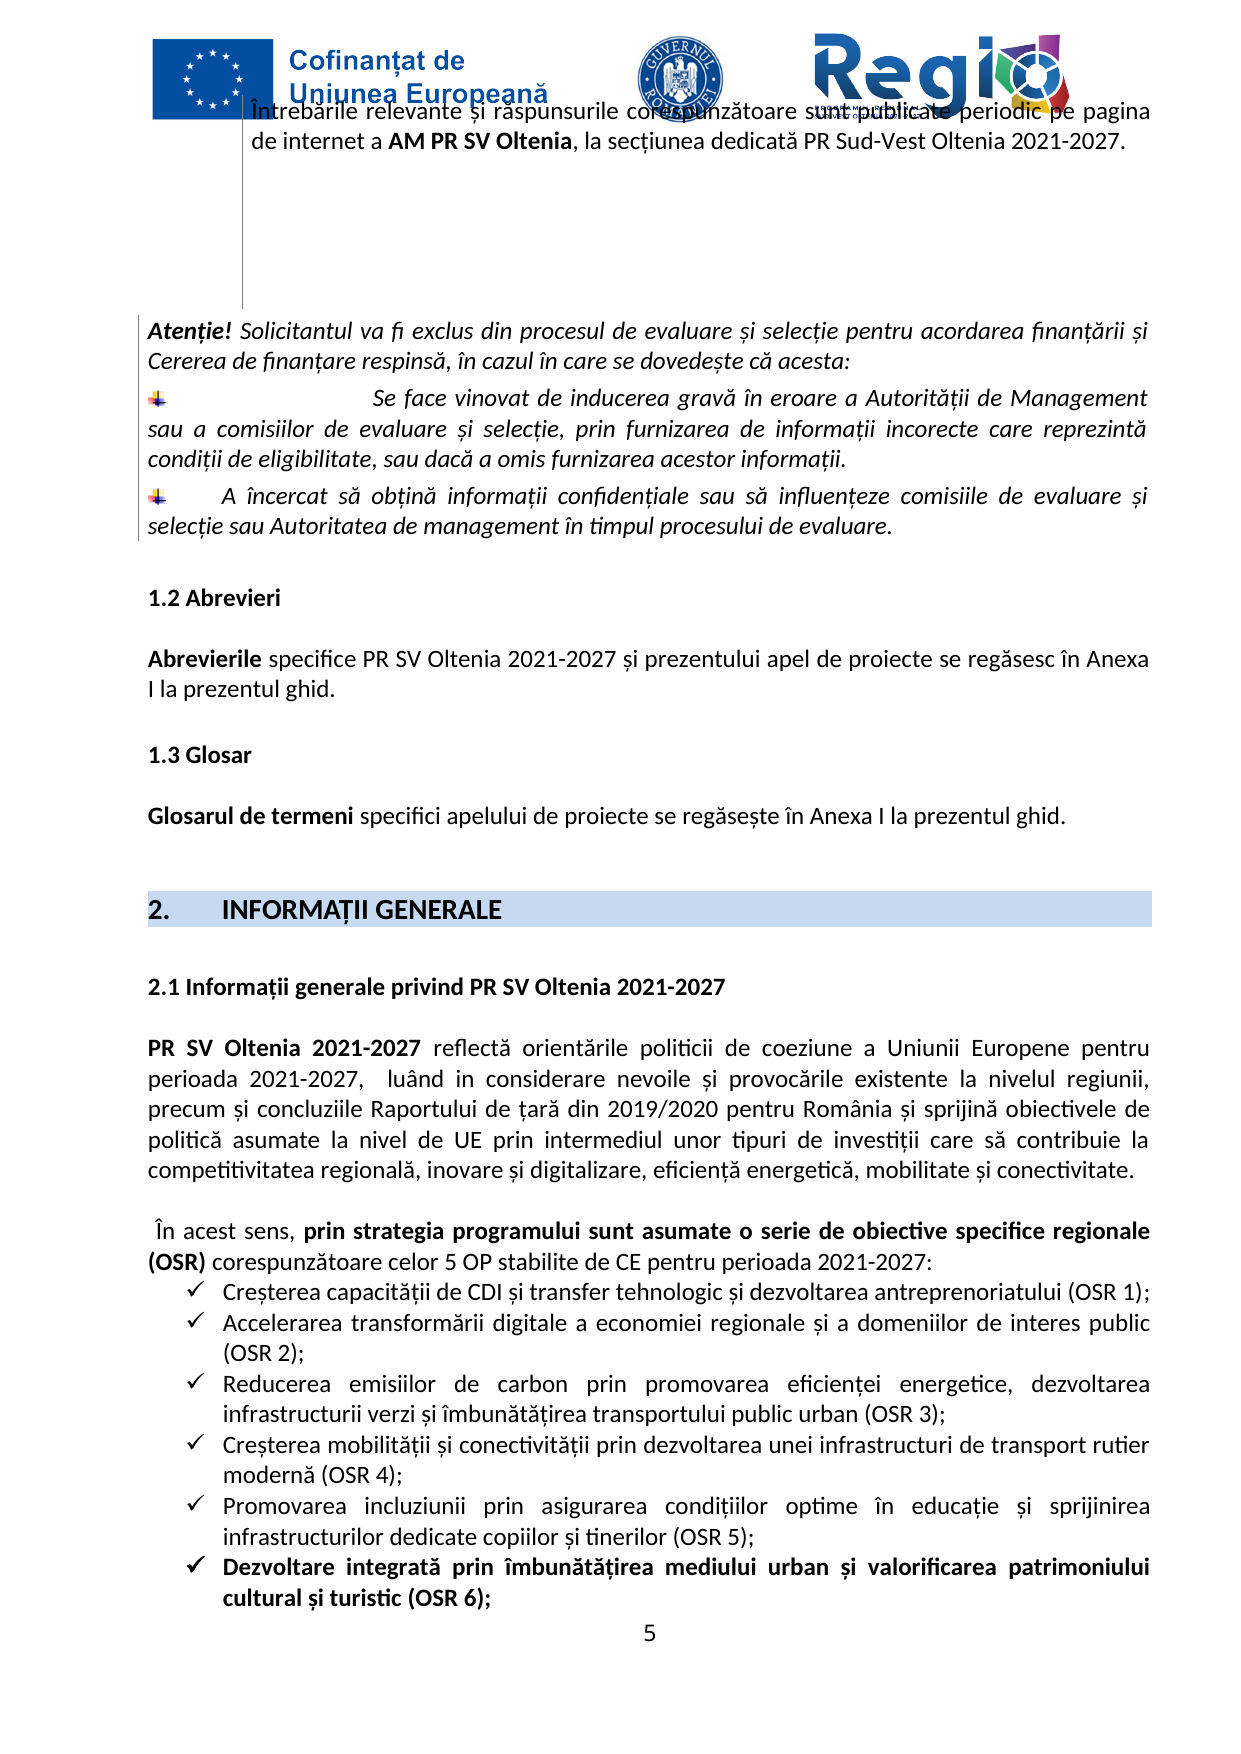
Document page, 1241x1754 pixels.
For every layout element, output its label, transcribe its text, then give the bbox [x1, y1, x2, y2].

picture [812, 32, 1071, 95]
picture [148, 389, 166, 407]
list A încercat să obţină informaţii confidenţiale sau să influenţeze comisiile de evaluare şi selecţie sau Autoritatea de management în timpul procesului de evaluare. [139, 480, 1152, 541]
list Creșterea mobilității și conectivității prin dezvoltarea unei infrastructuri de transport rutier modernă (OSR 4); [185, 1429, 1152, 1490]
list Dezvoltare integrată prin îmbunătățirea mediului urban și valorificarea patrimoniului cultural și turistic (OSR 6); [185, 1551, 1152, 1612]
text PR SV Oltenia 2021-2027 reflectă orientările politicii de coeziune a Uniunii Europene pentru perioada 2021-2027, luând in considerare nevoile și provocările existente la nivelul regiunii, precum și concluziile Raportului de țară din 2019/2020 pentru România și sprijină obiectivele de politică asumate la nivel de UE prin intermediul unor tipuri de investiții care să contribuie la competitivitatea regională, inovare și digitalizare, eficiență energetică, mobilitate și conectivitate. [148, 1032, 1152, 1185]
picture [633, 34, 728, 95]
list Se face vinovat de inducerea gravă în eroare a Autorităţii de Management sau a comisiilor de evaluare şi selecţie, prin furnizarea de informaţii incorecte care reprezintă condiţii de eligibilitate, sau dacă a omis furnizarea acestor informaţii. [139, 382, 1152, 474]
picture [148, 487, 166, 505]
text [243, 95, 1152, 156]
subtitle 1.2 Abrevieri [148, 582, 1152, 612]
text Abrevierile specifice PR SV Oltenia 2021-2027 și prezentului apel de proiecte se regăsesc în Anexa I la prezentul ghid. [148, 643, 1152, 704]
list Promovarea incluziunii prin asigurarea condițiilor optime în educație și sprijinirea infrastructurilor dedicate copiilor și tinerilor (OSR 5); [185, 1490, 1152, 1551]
text În acest sens, prin strategia programului sunt asumate o serie de obiective specifice regionale (OSR) corespunzătoare celor 5 OP stabilite de CE pentru perioada 2021-2027: [148, 1215, 1152, 1276]
text Atenţie! Solicitantul va fi exclus din procesul de evaluare şi selecţie pentru acordarea finanţării şi Cererea de finanţare respinsă, în cazul în care se dovedeşte că acesta: [139, 315, 1152, 376]
subtitle 2.1 Informații generale privind PR SV Oltenia 2021-2027 [148, 971, 1152, 1002]
picture [147, 34, 550, 123]
subtitle INFORMAȚII GENERALE [148, 891, 1152, 927]
list Reducerea emisiilor de carbon prin promovarea eficienței energetice, dezvoltarea infrastructurii verzi și îmbunătățirea transportului public urban (OSR 3); [185, 1368, 1152, 1429]
list Creşterea capacităţii de CDI și transfer tehnologic și dezvoltarea antreprenoriatului (OSR 1); [185, 1276, 1152, 1307]
list Accelerarea transformării digitale a economiei regionale și a domeniilor de interes public (OSR 2); [185, 1307, 1152, 1368]
subtitle 1.3 Glosar [148, 739, 1152, 769]
text Glosarul de termeni specifici apelului de proiecte se regăsește în Anexa I la prezentul ghid. [148, 800, 1152, 830]
